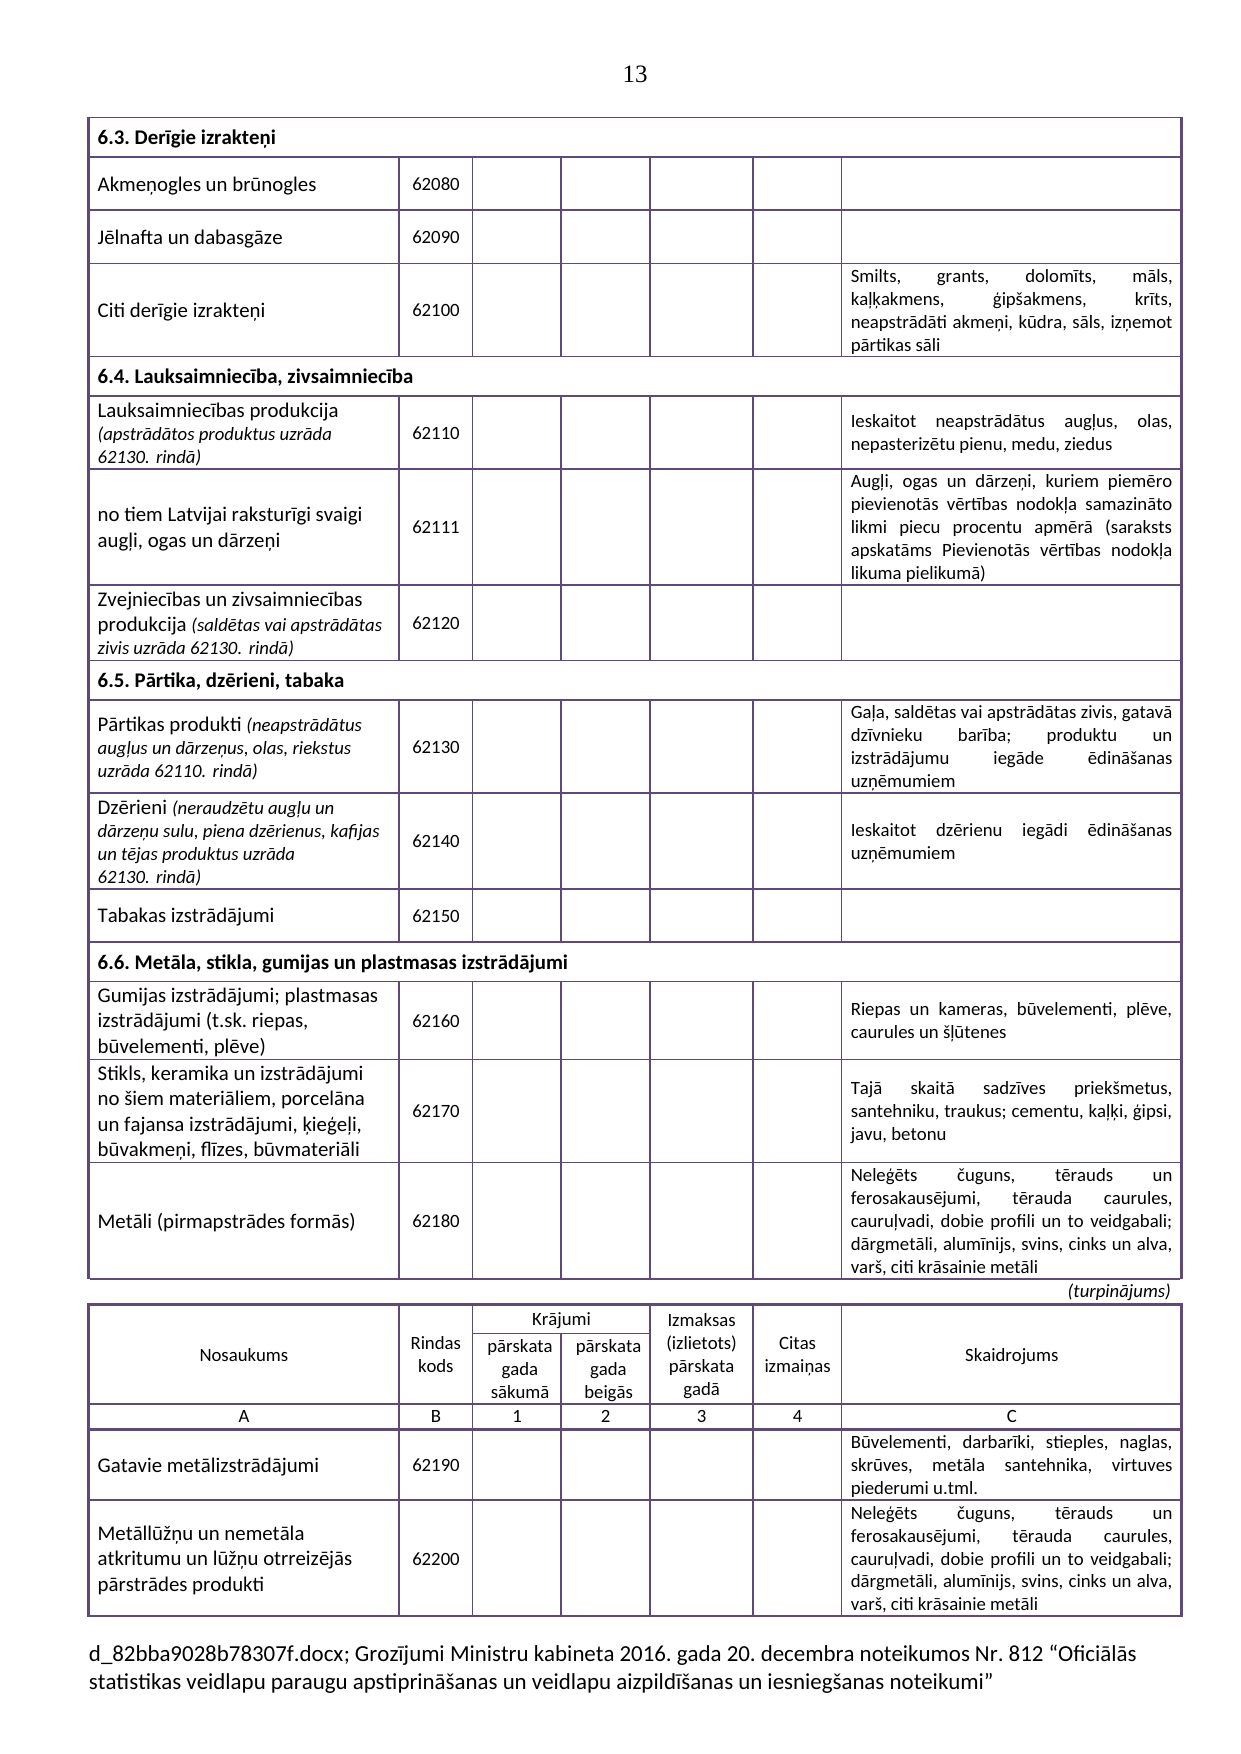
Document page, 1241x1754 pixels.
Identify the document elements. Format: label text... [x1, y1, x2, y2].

table_cell Krājumi [473, 1306, 649, 1333]
table_cell [754, 1163, 841, 1278]
table_cell Smilts, grants, dolomīts, māls, kaļķakmens, ģipšakmens, krīts, neapstrādāti akmeņi, kūdra, sāls, izņemot pārtikas sāli [842, 264, 1180, 356]
table_cell [651, 397, 752, 468]
table_cell [754, 794, 841, 888]
table_cell Stikls, keramika un izstrādājumi no šiem materiāliem, porcelāna un fajansa izstrādājumi, ķieģeļi, būvakmeņi, flīzes, būvmateriāli [90, 1060, 398, 1162]
table_cell Rindas kods [400, 1306, 472, 1403]
table_cell 62170 [400, 1060, 472, 1162]
table_cell pārskata gada sākumā [473, 1334, 560, 1403]
table_cell Lauksaimniecības produkcija (apstrādātos produktus uzrāda 62130. rindā) [90, 397, 398, 468]
table_cell Metāli (pirmapstrādes formās) [90, 1163, 398, 1278]
table_cell Neleģēts čuguns, tērauds un ferosakausējumi, tērauda caurules, cauruļvadi, dobie profili un to veidgabali; dārgmetāli, alumīnijs, svins, cinks un alva, varš, citi krāsainie metāli [842, 1163, 1180, 1278]
table_cell [562, 158, 649, 209]
table_cell 6.3. Derīgie izrakteņi [90, 118, 1180, 156]
table_cell Ieskaitot neapstrādātus augļus, olas, nepasterizētu pienu, medu, ziedus [842, 397, 1180, 468]
table_cell Pārtikas produkti (neapstrādātus augļus un dārzeņus, olas, riekstus uzrāda 62110. rindā) [90, 701, 398, 792]
table_cell 1 [473, 1405, 560, 1427]
table_cell [651, 586, 752, 659]
table_cell 62180 [400, 1163, 472, 1278]
table_cell Gumijas izstrādājumi; plastmasas izstrādājumi (t.sk. riepas, būvelementi, plēve) [90, 982, 398, 1058]
table_cell [562, 264, 649, 356]
table_cell 3 [651, 1405, 752, 1427]
table_cell 62080 [400, 158, 472, 209]
table_cell [754, 1501, 841, 1615]
table_cell [651, 982, 752, 1058]
table_cell Gaļa, saldētas vai apstrādātas zivis, gatavā dzīvnieku barība; produktu un izstrādājumu iegāde ēdināšanas uzņēmumiem [842, 701, 1180, 792]
table_cell [473, 982, 560, 1058]
table_cell [651, 211, 752, 262]
table_cell 2 [562, 1405, 649, 1427]
table_cell Augļi, ogas un dārzeņi, kuriem piemēro pievienotās vērtības nodokļa samazināto likmi piecu procentu apmērā (saraksts apskatāms Pievienotās vērtības nodokļa likuma pielikumā) [842, 470, 1180, 584]
table_cell [562, 794, 649, 888]
table_cell [754, 1431, 841, 1499]
table_cell 62190 [400, 1431, 472, 1499]
table_cell [754, 982, 841, 1058]
table_cell 6.5. Pārtika, dzērieni, tabaka [90, 661, 1180, 699]
table_cell [473, 158, 560, 209]
table_cell Būvelementi, darbarīki, stieples, naglas, skrūves, metāla santehnika, virtuves piederumi u.tml. [842, 1431, 1180, 1499]
table_cell [473, 794, 560, 888]
table_cell Dzērieni (neraudzētu augļu un dārzeņu sulu, piena dzērienus, kafijas un tējas produktus uzrāda 62130. rindā) [90, 794, 398, 888]
table_cell [473, 701, 560, 792]
table_cell Nosaukums [90, 1306, 398, 1403]
table_cell [651, 264, 752, 356]
table_cell Neleģēts čuguns, tērauds un ferosakausējumi, tērauda caurules, cauruļvadi, dobie profili un to veidgabali; dārgmetāli, alumīnijs, svins, cinks un alva, varš, citi krāsainie metāli [842, 1501, 1180, 1615]
table_cell [562, 470, 649, 584]
table_cell [473, 211, 560, 262]
table_cell 62120 [400, 586, 472, 659]
table_cell [562, 586, 649, 659]
table_cell [473, 264, 560, 356]
table_cell [562, 982, 649, 1058]
table_cell pārskata gada beigās [562, 1334, 649, 1403]
table_cell Jēlnafta un dabasgāze [90, 211, 398, 262]
table_cell no tiem Latvijai raksturīgi svaigi augļi, ogas un dārzeņi [90, 470, 398, 584]
table_cell [842, 586, 1180, 659]
table_cell Izmaksas (izlietots) pārskata gadā [651, 1306, 752, 1403]
table_cell [562, 701, 649, 792]
table_cell [562, 211, 649, 262]
table_cell Citas izmaiņas [754, 1306, 841, 1403]
table_cell [562, 1431, 649, 1499]
table_cell [651, 470, 752, 584]
table_cell Tajā skaitā sadzīves priekšmetus, santehniku, traukus; cementu, kaļķi, ģipsi, javu, betonu [842, 1060, 1180, 1162]
table_cell Ieskaitot dzērienu iegādi ēdināšanas uzņēmumiem [842, 794, 1180, 888]
table_cell 62090 [400, 211, 472, 262]
table_cell [651, 1163, 752, 1278]
table_cell [562, 397, 649, 468]
table_cell 62150 [400, 890, 472, 941]
table_cell Gatavie metālizstrādājumi [90, 1431, 398, 1499]
table_cell B [400, 1405, 472, 1427]
table_cell [754, 470, 841, 584]
table_cell 6.4. Lauksaimniecība, zivsaimniecība [90, 357, 1180, 395]
table_cell C [842, 1405, 1180, 1427]
table_cell (turpinājums) [89, 1279, 1181, 1302]
table_cell 62100 [400, 264, 472, 356]
table_cell [473, 1501, 560, 1615]
table_cell [651, 1501, 752, 1615]
table_cell [754, 397, 841, 468]
table_cell [651, 890, 752, 941]
table_cell Zvejniecības un zivsaimniecības produkcija (saldētas vai apstrādātas zivis uzrāda 62130. rindā) [90, 586, 398, 659]
table_cell [651, 794, 752, 888]
table_cell [562, 1163, 649, 1278]
table_cell [473, 890, 560, 941]
table_cell [754, 701, 841, 792]
table_cell [754, 586, 841, 659]
table_cell [754, 1060, 841, 1162]
table_cell Tabakas izstrādājumi [90, 890, 398, 941]
table_cell Akmeņogles un brūnogles [90, 158, 398, 209]
table_cell [473, 586, 560, 659]
table_cell 4 [754, 1405, 841, 1427]
table_cell 62140 [400, 794, 472, 888]
table_cell Citi derīgie izrakteņi [90, 264, 398, 356]
table_cell [651, 701, 752, 792]
table_cell A [90, 1405, 398, 1427]
table_cell [651, 1060, 752, 1162]
table_cell [562, 890, 649, 941]
table_cell 6.6. Metāla, stikla, gumijas un plastmasas izstrādājumi [90, 943, 1180, 981]
table_cell Riepas un kameras, būvelementi, plēve, caurules un šļūtenes [842, 982, 1180, 1058]
table_cell [842, 890, 1180, 941]
table_cell 62200 [400, 1501, 472, 1615]
table_cell [473, 397, 560, 468]
table_cell [651, 1431, 752, 1499]
table_cell [754, 211, 841, 262]
table_cell [562, 1501, 649, 1615]
table_cell 62110 [400, 397, 472, 468]
table_cell [473, 1060, 560, 1162]
table_cell [842, 211, 1180, 262]
table_cell 62130 [400, 701, 472, 792]
table_cell [754, 890, 841, 941]
table_cell Metāllūžņu un nemetāla atkritumu un lūžņu otrreizējās pārstrādes produkti [90, 1501, 398, 1615]
table_cell 62160 [400, 982, 472, 1058]
table_cell [842, 158, 1180, 209]
table_cell [473, 470, 560, 584]
table_cell [562, 1060, 649, 1162]
table_cell Skaidrojums [842, 1306, 1180, 1403]
table_cell [754, 264, 841, 356]
table_cell [473, 1431, 560, 1499]
table_cell 62111 [400, 470, 472, 584]
table_cell [651, 158, 752, 209]
table_cell [754, 158, 841, 209]
table_cell [473, 1163, 560, 1278]
